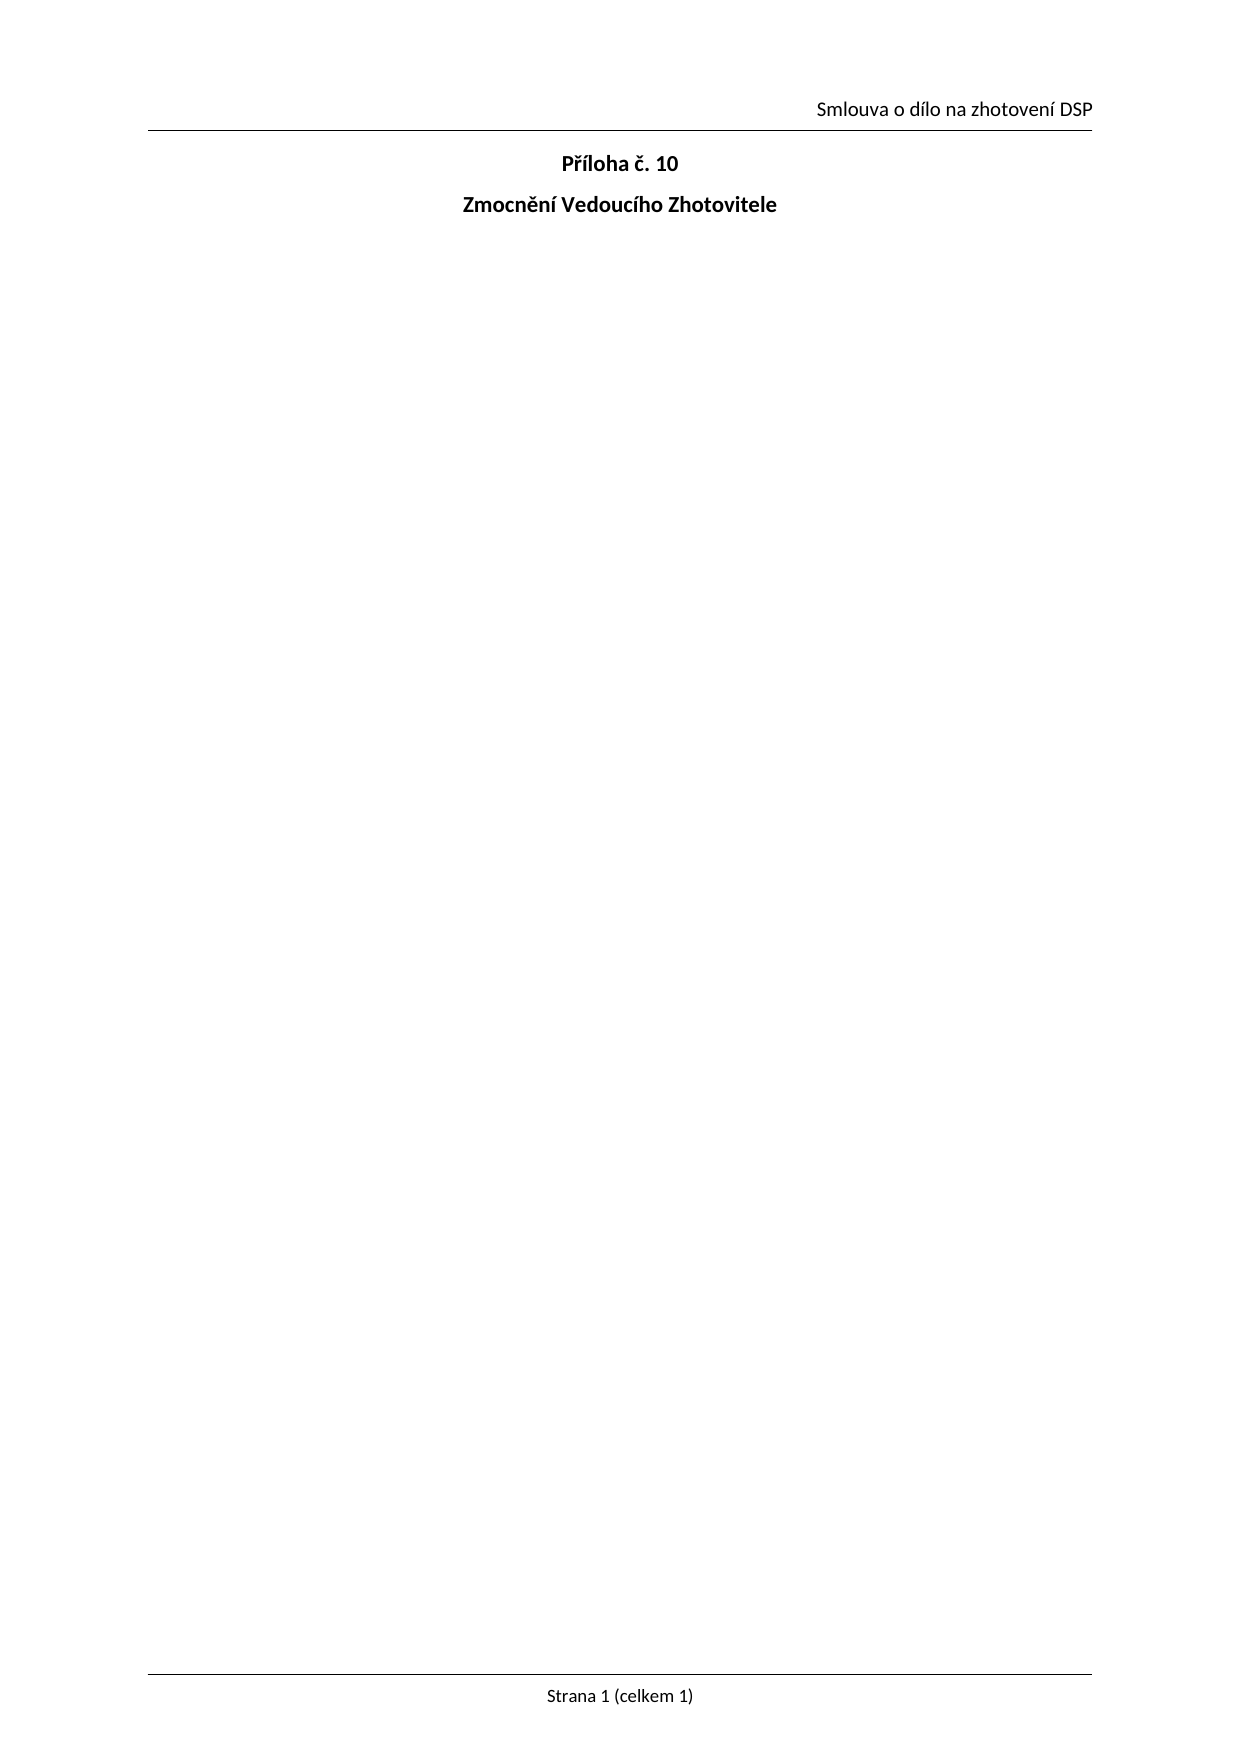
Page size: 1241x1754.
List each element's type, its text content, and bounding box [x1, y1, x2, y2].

text Příloha č. 10 [148, 148, 1092, 177]
text Zmocnění Vedoucího Zhotovitele [148, 189, 1092, 218]
